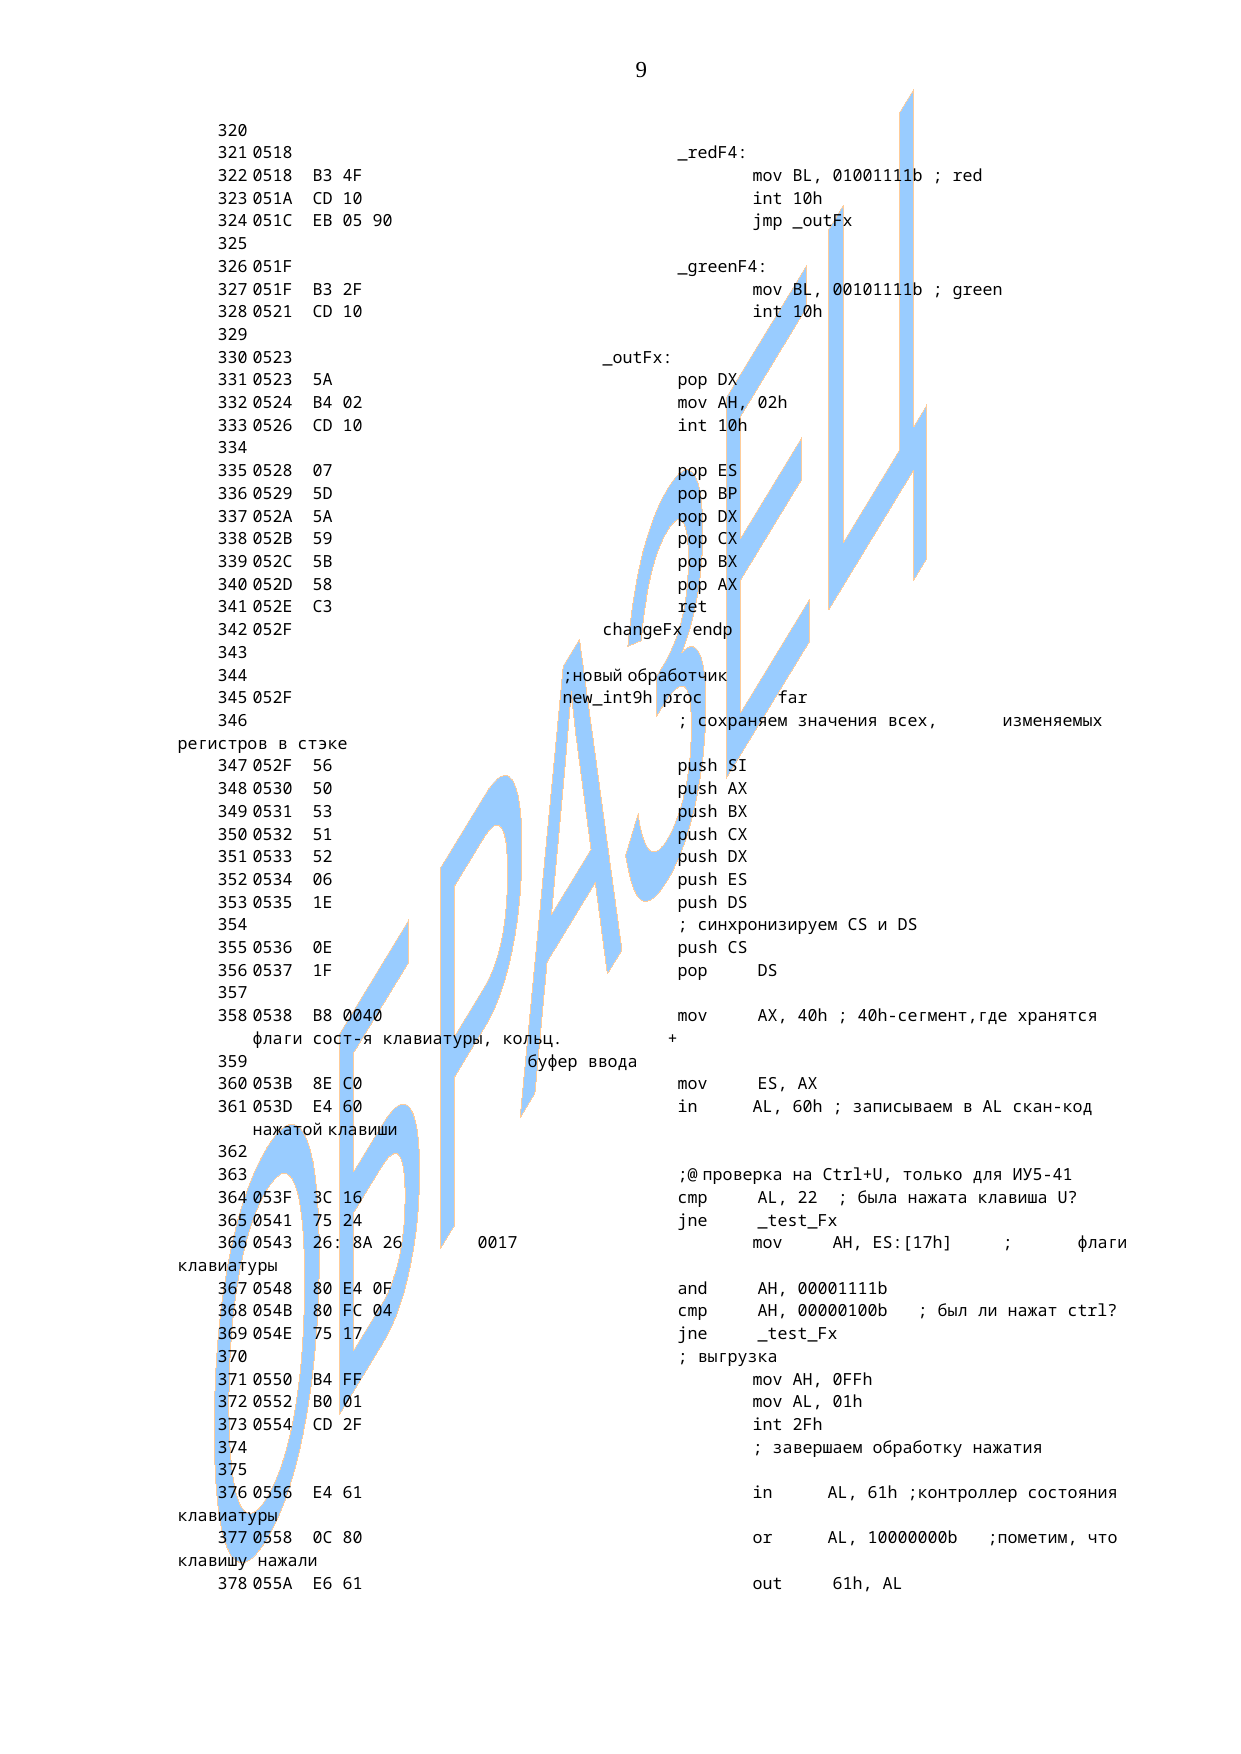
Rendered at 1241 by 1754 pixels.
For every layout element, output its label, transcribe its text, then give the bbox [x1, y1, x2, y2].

text 361 053D E4 60 in AL, 60h ; записываем в AL скан-код нажатой клавиши [177, 1095, 1169, 1140]
text 334 [177, 436, 1169, 459]
text 332 0524 B4 02 mov AH, 02h [177, 391, 1169, 413]
text 344 ;новый обработчик [177, 663, 1169, 686]
text 326 _greenF4: [177, 254, 1169, 277]
text 347 56 push SI [177, 754, 1169, 777]
text 337 052A 5A pop DX [177, 504, 1169, 527]
text 355 0536 0E push CS [177, 936, 1169, 958]
text 369 054E 75 17 jne _test_Fx [177, 1322, 1169, 1344]
text 362 [177, 1140, 1169, 1163]
text 370 ; выгрузка [177, 1344, 1169, 1367]
text 360 053B 8E C0 mov ES, AX [177, 1072, 1169, 1095]
text 366 0543 26: 8A 26 0017 mov AH, ES:[17h] ; флаги клавиатуры [177, 1231, 1169, 1276]
text 328 0521 CD 10 int 10h [177, 300, 1169, 323]
text 376 0556 E4 61 in AL, 61h ;контроллер состояния клавиатуры [177, 1481, 1169, 1526]
text 348 0530 50 push AX [177, 777, 1169, 799]
text 363 ;@ проверка на Ctrl+U, только для ИУ5-41 [177, 1163, 1169, 1186]
text 371 0550 B4 FF mov AH, 0FFh [177, 1367, 1169, 1390]
text 368 054B 80 FC 04 cmp AH, 00000100b ; был ли нажат ctrl? [177, 1299, 1169, 1322]
text 356 0537 pop DS [177, 958, 1169, 981]
text 329 [177, 323, 1169, 345]
text 322 0518 B3 mov BL, 01001111b ; red [177, 164, 1169, 186]
text 338 052B 59 pop CX [177, 527, 1169, 550]
text 327 B3 mov BL, 00101111b ; green [177, 277, 1169, 300]
text 359 буфер ввода [177, 1049, 1169, 1072]
text 330 0523 _outFx: [177, 345, 1169, 368]
text 358 0538 B8 0040 mov AX, 40h ; 40h-сегмент,где хранятся флаги сост-я клавиатуры, кольц. + [177, 1004, 1169, 1049]
text 331 0523 5A pop DX [177, 368, 1169, 391]
text 365 0541 75 24 jne _test_Fx [177, 1208, 1169, 1231]
text 352 0534 06 push ES [177, 868, 1169, 890]
text 335 0528 07 pop ES [177, 459, 1169, 482]
text 364 16 cmp AL, 22 ; была нажата клавиша U? [177, 1186, 1169, 1208]
text 324 EB 05 90 jmp _outFx [177, 209, 1169, 232]
text 336 0529 5D pop BP [177, 482, 1169, 504]
text 373 0554 CD int 2Fh [177, 1413, 1169, 1435]
text 349 0531 53 push BX [177, 799, 1169, 822]
text 351 0533 52 push DX [177, 845, 1169, 868]
text 342 changeFx endp [177, 618, 1169, 641]
text 339 5B pop BX [177, 550, 1169, 572]
text 378 055A E6 61 out 61h, AL [177, 1572, 1169, 1594]
text 325 [177, 232, 1169, 254]
text 323 051A CD 10 int 10h [177, 186, 1169, 209]
text 367 0548 80 E4 and AH, 00001111b [177, 1276, 1169, 1299]
text 345 new_int9h proc far [177, 686, 1169, 709]
text 372 0552 B0 01 mov , 01h [177, 1390, 1169, 1413]
text 320 [177, 118, 1169, 141]
text 341 052E C3 ret [177, 595, 1169, 618]
text 346 ; сохраняем значения всех, изменяемых регистров в стэке [177, 709, 1169, 754]
text 350 0532 51 push CX [177, 822, 1169, 845]
text 343 [177, 641, 1169, 663]
text 374 ; завершаем обработку нажатия [177, 1435, 1169, 1458]
text 333 0526 CD 10 int 10h [177, 413, 1169, 436]
text 354 ; синхронизируем CS и DS [177, 913, 1169, 936]
text 321 0518 _redF4: [177, 141, 1169, 164]
text 340 052D 58 pop AX [177, 572, 1169, 595]
text 357 [177, 981, 1169, 1004]
text 353 0535 1E push DS [177, 890, 1169, 913]
text 375 [177, 1458, 1169, 1481]
text 377 0558 80 or AL, 10000000b ;пометим, что клавишу нажали [177, 1526, 1169, 1572]
